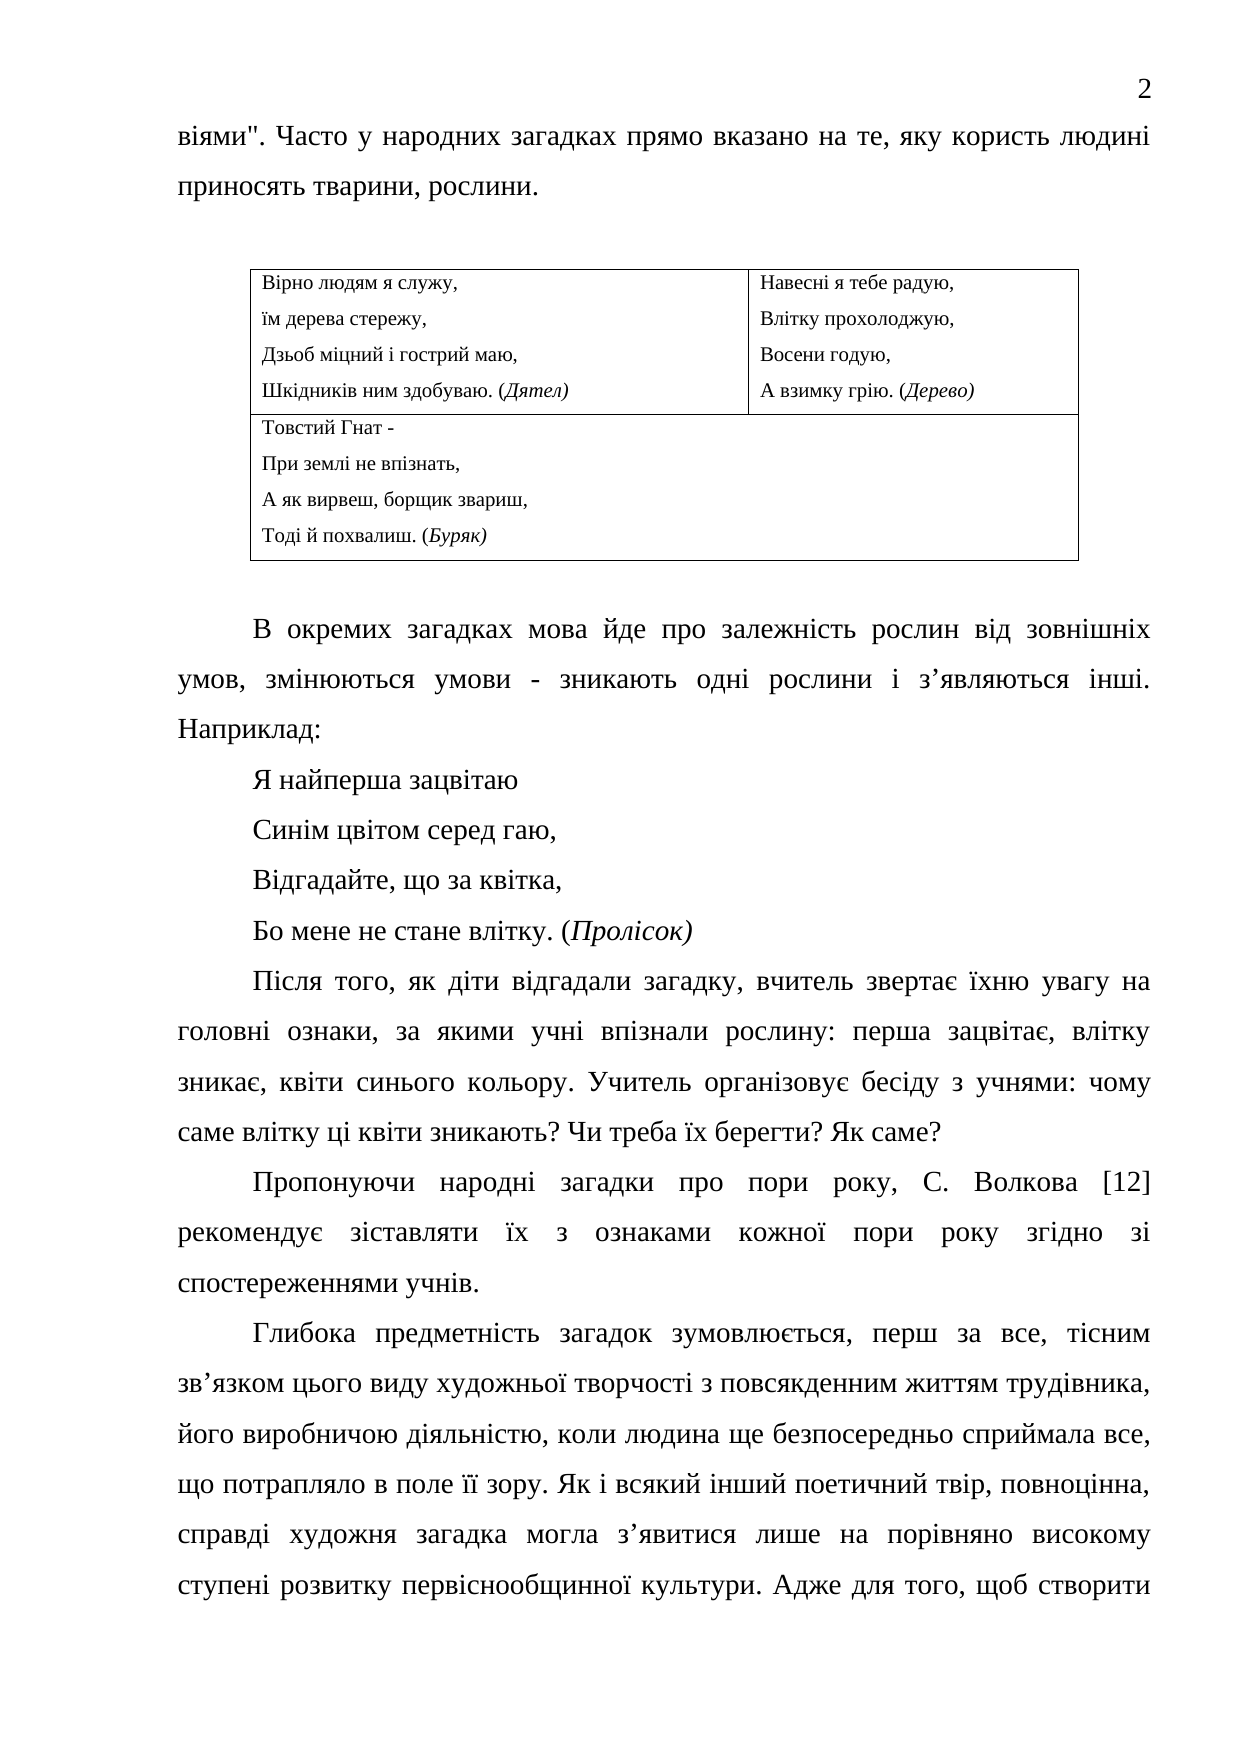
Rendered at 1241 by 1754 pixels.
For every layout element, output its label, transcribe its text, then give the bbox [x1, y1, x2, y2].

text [177, 118, 1152, 202]
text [177, 1315, 1152, 1600]
table_header Навесні я тебе радую, Влітку прохолоджую, Восени годую, А взимку грію. (Дерево) [749, 270, 1078, 414]
text Відгадайте, що за квітка, [177, 862, 1152, 896]
table_cell Товстий Гнат - При землі не впізнать, А як вирвеш, борщик звариш, Тоді й похвалиш. (Буряк) [251, 415, 1078, 559]
text Синім цвітом серед гаю, [177, 812, 1152, 846]
text Пропонуючи народні загадки про пори року, С. Волкова [12] рекомендує зіставляти їх з ознаками кожної пори року згідно зі спостереженнями учнів. [177, 1164, 1152, 1298]
text Я найперша зацвітаю [177, 762, 1152, 795]
text В окремих загадках мова йде про залежність рослин від зовнішніх умов, змінюються умови - зникають одні рослини і з’являються інші. Наприклад: [177, 611, 1152, 745]
text Бо мене не стане влітку. (Пролісок) [177, 913, 1152, 946]
text Після того, як діти відгадали загадку, вчитель звертає їхню увагу на головні ознаки, за якими учні впізнали рослину: перша зацвітає, влітку зникає, квіти синього кольору. Учитель організовує бесіду з учнями: чому саме влітку ці квіти зникають? Чи треба їх берегти? Як саме? [177, 963, 1152, 1147]
table_header Вірно людям я служу, їм дерева стережу, Дзьоб міцний і гострий маю, Шкідників ним здобуваю. (Дятел) [251, 270, 748, 414]
